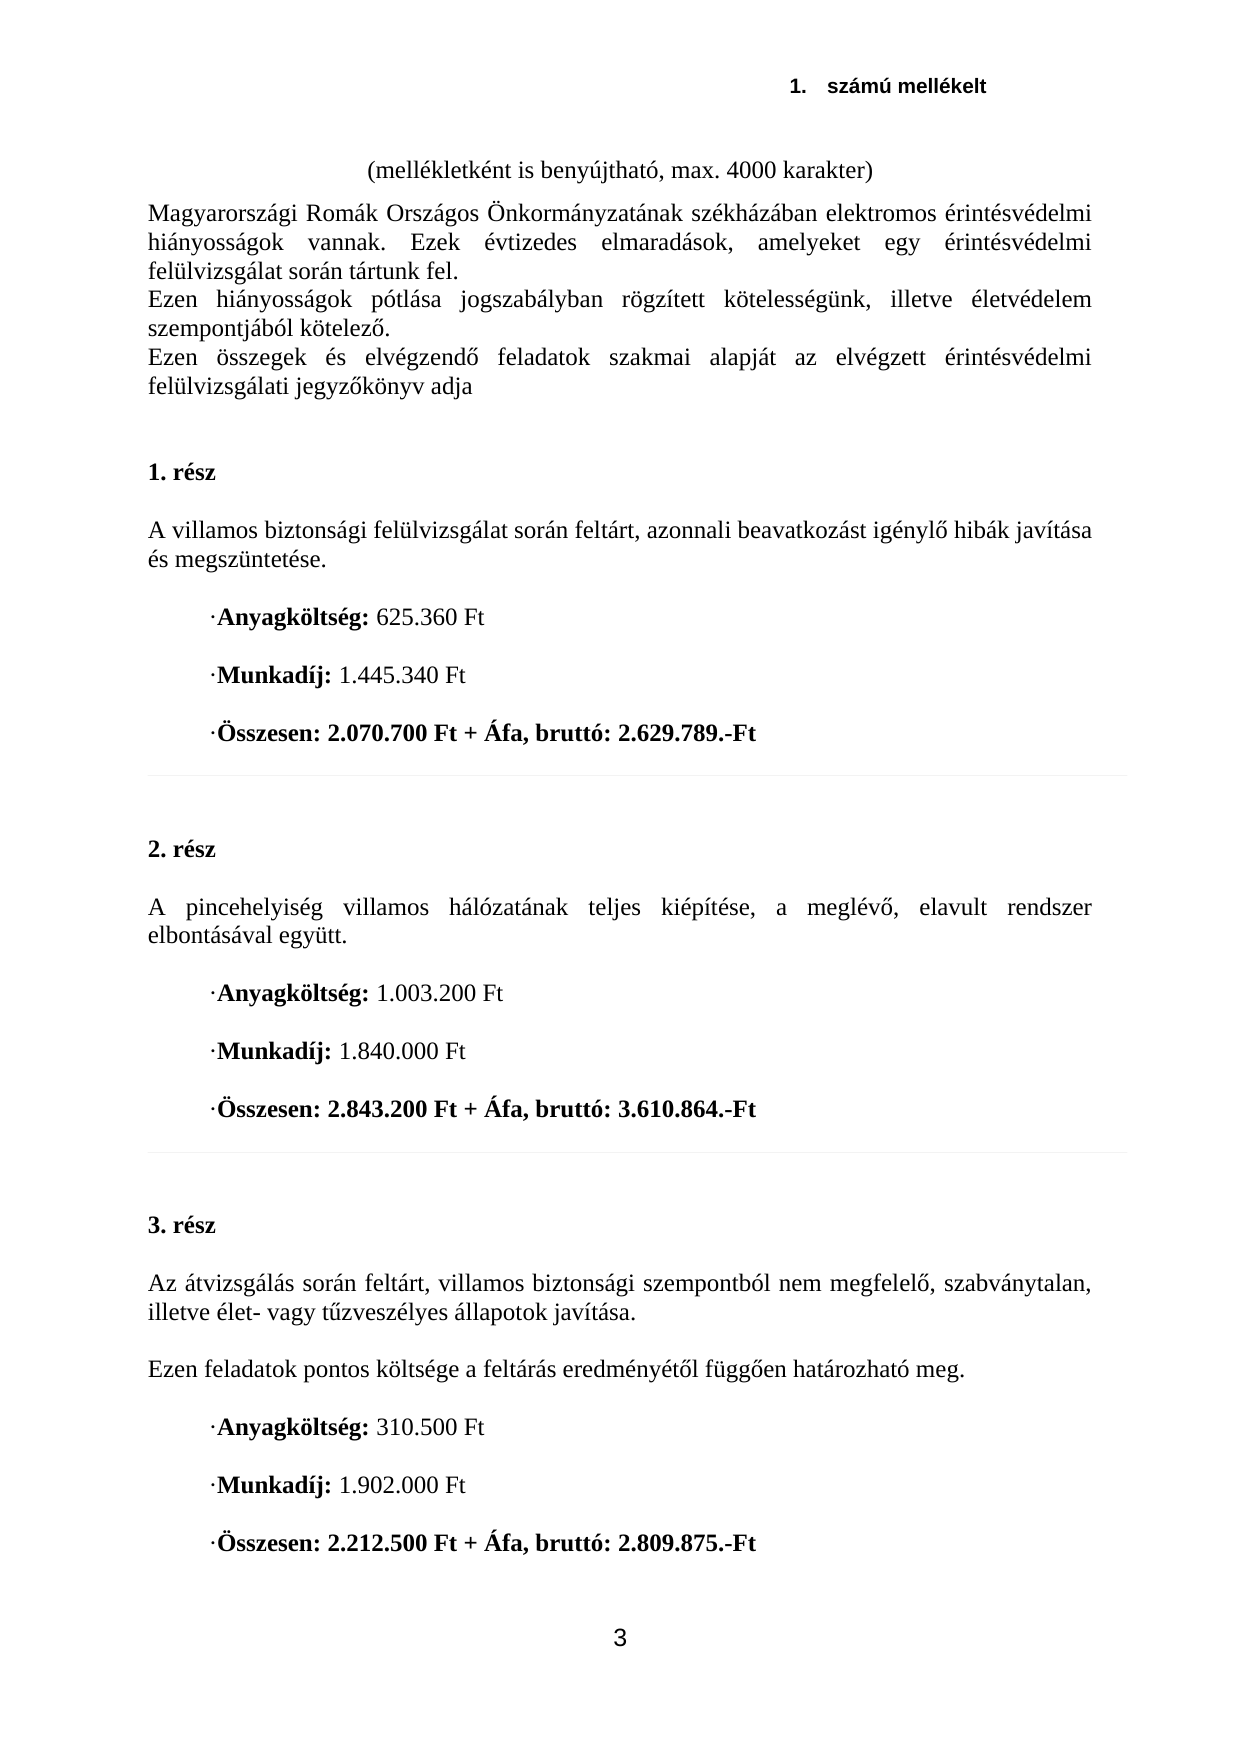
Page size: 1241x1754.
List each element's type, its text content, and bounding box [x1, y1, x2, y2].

text Ezen feladatok pontos költsége a feltárás eredményétől függően határozható meg. [148, 1354, 1093, 1383]
text ·Összesen: 2.070.700 Ft + Áfa, bruttó: 2.629.789.-Ft [208, 718, 1093, 747]
text Ezen hiányosságok pótlása jogszabályban rögzített kötelességünk, illetve életvédelem szempontjából kötelező. [148, 284, 1093, 342]
text ·Anyagköltség: 625.360 Ft [208, 602, 1093, 631]
text ·Munkadíj: 1.902.000 Ft [208, 1470, 1093, 1499]
text (mellékletként is benyújtható, max. 4000 karakter) [148, 155, 1093, 184]
text 3. rész [148, 1210, 1093, 1239]
text 1. rész [148, 457, 1093, 486]
text ·Munkadíj: 1.445.340 Ft [208, 660, 1093, 689]
text 2. rész [148, 834, 1093, 862]
text ·Összesen: 2.212.500 Ft + Áfa, bruttó: 2.809.875.-Ft [208, 1528, 1093, 1557]
text Az átvizsgálás során feltárt, villamos biztonsági szempontból nem megfelelő, szabványtalan, illetve élet- vagy tűzveszélyes állapotok javítása. [148, 1268, 1093, 1325]
text Magyarországi Romák Országos Önkormányzatának székházában elektromos érintésvédelmi hiányosságok vannak. Ezek évtizedes elmaradások, amelyeket egy érintésvédelmi felülvizsgálat során tártunk fel. [148, 198, 1093, 284]
text A villamos biztonsági felülvizsgálat során feltárt, azonnali beavatkozást igénylő hibák javítása és megszüntetése. [148, 515, 1093, 573]
text ·Összesen: 2.843.200 Ft + Áfa, bruttó: 3.610.864.-Ft [208, 1094, 1093, 1123]
text ·Munkadíj: 1.840.000 Ft [208, 1036, 1093, 1065]
text ·Anyagköltség: 1.003.200 Ft [208, 978, 1093, 1007]
text Ezen összegek és elvégzendő feladatok szakmai alapját az elvégzett érintésvédelmi felülvizsgálati jegyzőkönyv adja [148, 342, 1093, 399]
text A pincehelyiség villamos hálózatának teljes kiépítése, a meglévő, elavult rendszer elbontásával együtt. [148, 892, 1093, 949]
text ·Anyagköltség: 310.500 Ft [208, 1412, 1093, 1441]
